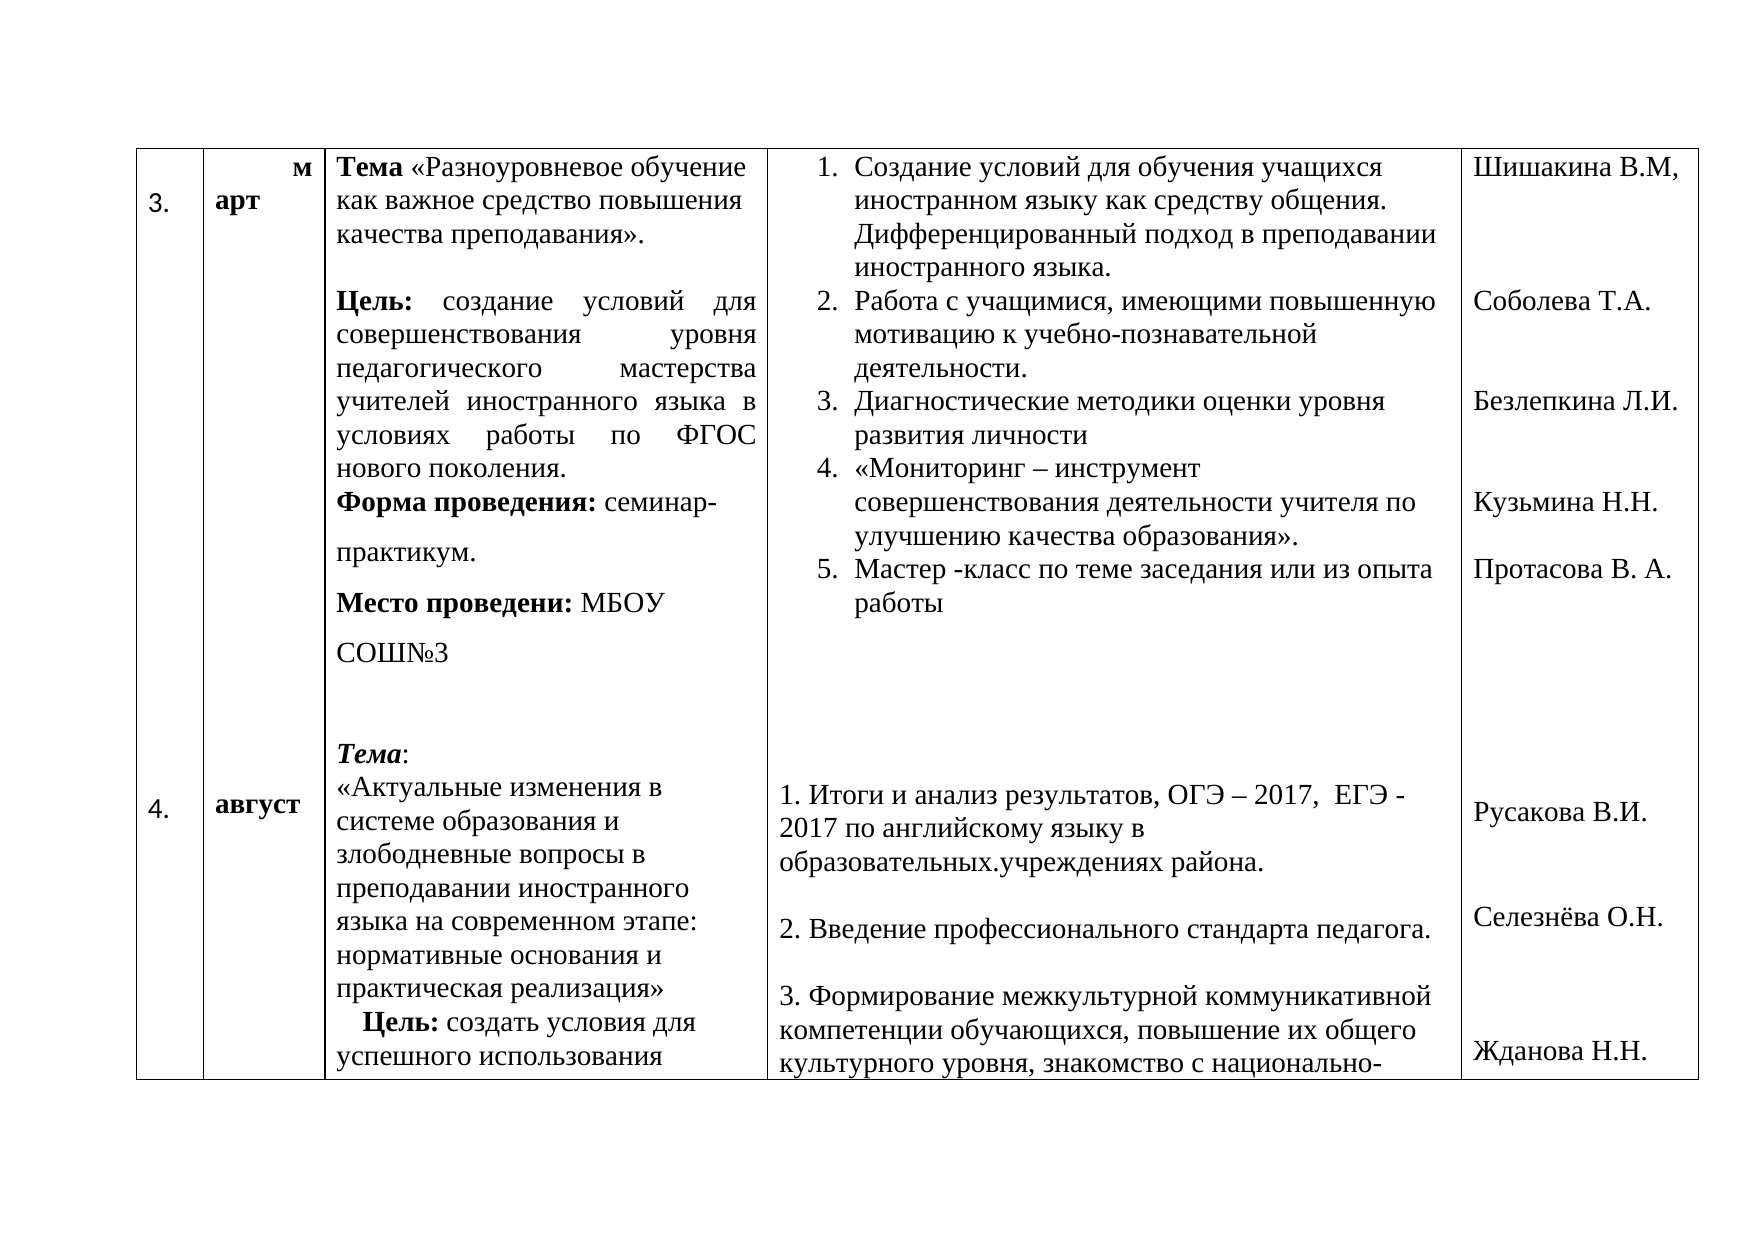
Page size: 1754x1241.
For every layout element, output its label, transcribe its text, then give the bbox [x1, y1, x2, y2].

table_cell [768, 149, 1461, 1079]
table_cell март август [204, 149, 324, 1079]
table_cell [326, 149, 767, 1079]
table_cell 3. 4. [137, 149, 203, 1079]
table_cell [1462, 149, 1698, 1079]
